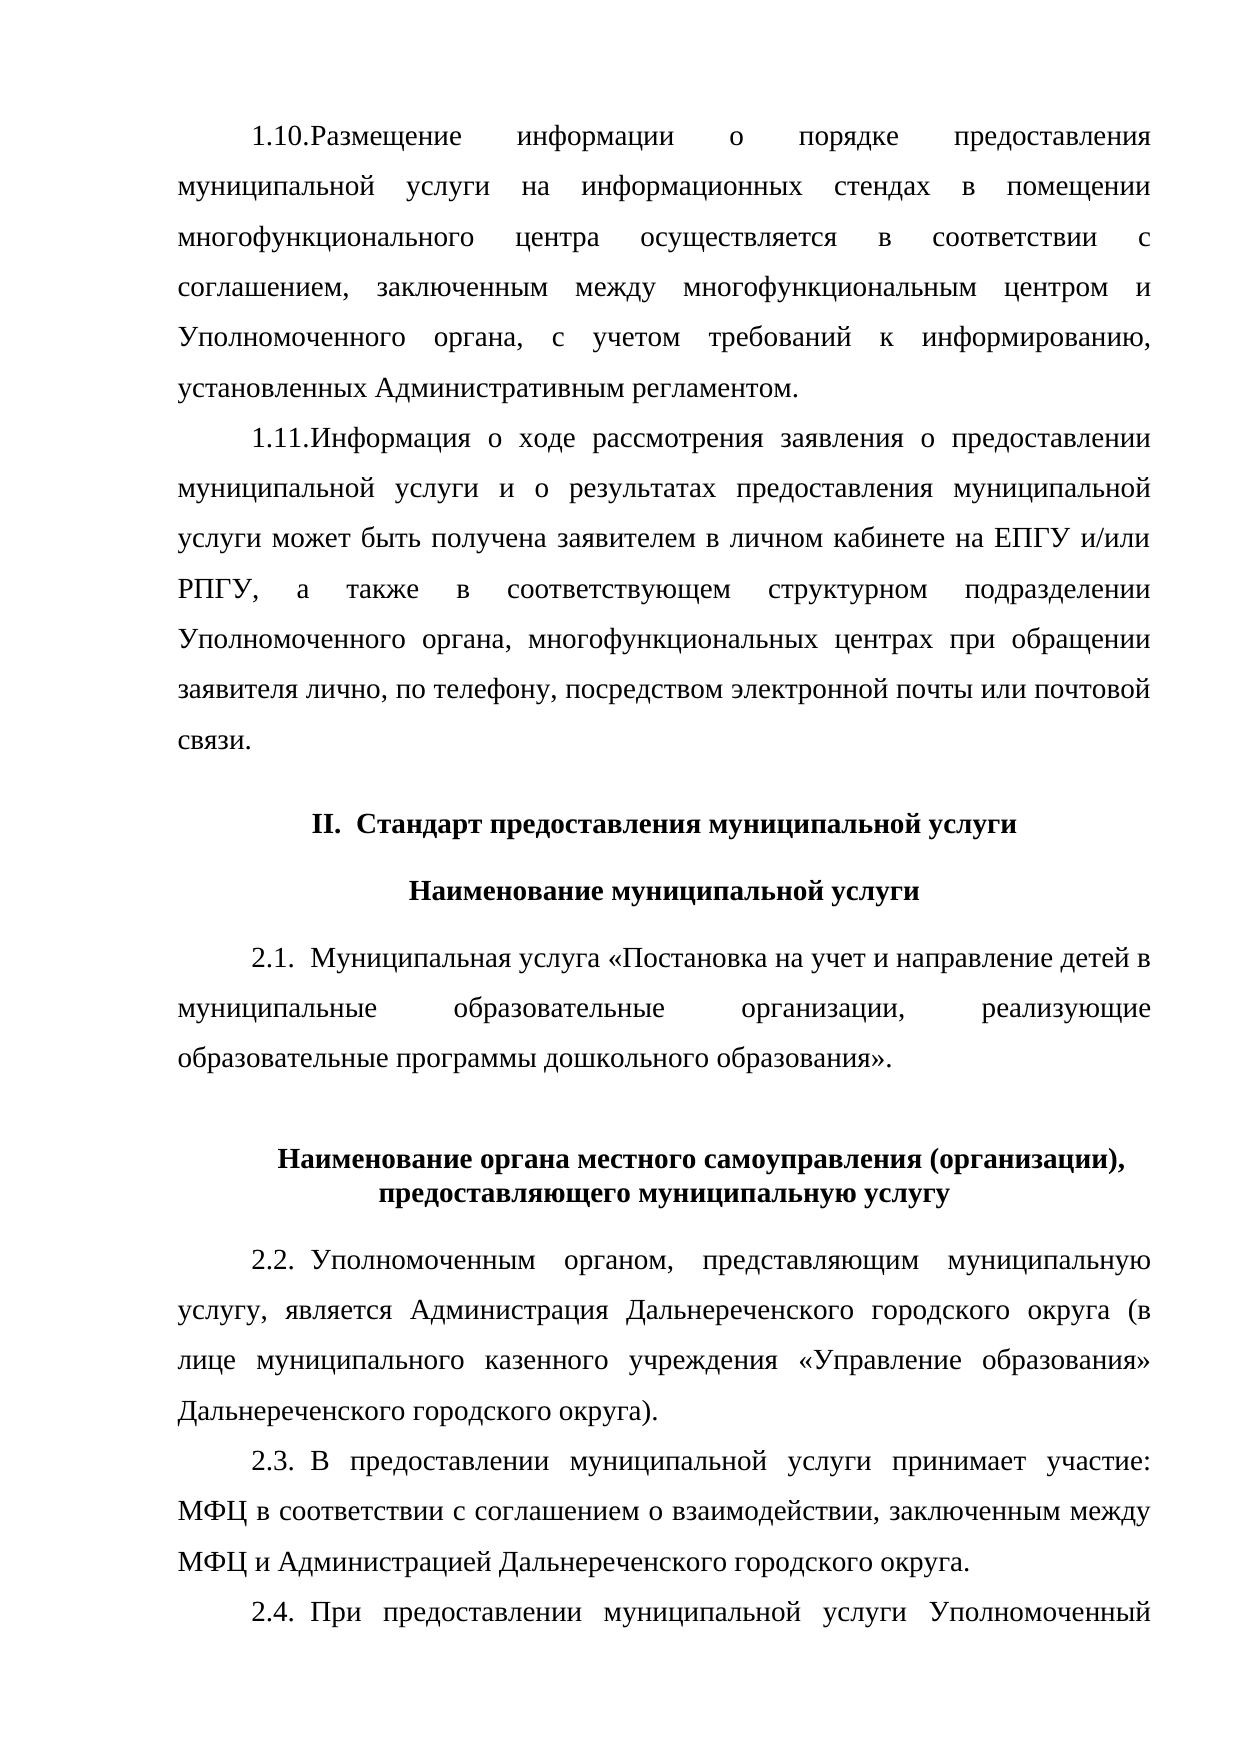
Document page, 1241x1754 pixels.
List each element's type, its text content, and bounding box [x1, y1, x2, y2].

list Наименование органа местного самоуправления (организации), предоставляющего муниципальную услугу [177, 1141, 1152, 1208]
list Размещение информации о порядке предоставления муниципальной услуги на информационных стендах в помещении многофункционального центра осуществляется в соответствии с соглашением, заключенным между многофункциональным центром и Уполномоченного органа, с учетом требований к информированию, установленных Административным регламентом. [177, 118, 1152, 403]
list Муниципальная услуга «Постановка на учет и направление детей в муниципальные образовательные организации, реализующие образовательные программы дошкольного образования». [177, 940, 1152, 1074]
list В предоставлении муниципальной услуги принимает участие: МФЦ в соответствии с соглашением о взаимодействии, заключенным между МФЦ и Администрацией Дальнереченского городского округа. [177, 1443, 1152, 1577]
list Наименование муниципальной услуги [177, 873, 1152, 906]
list Информация о ходе рассмотрения заявления о предоставлении муниципальной услуги и о результатах предоставления муниципальной услуги может быть получена заявителем в личном кабинете на ЕПГУ и/или РПГУ, а также в соответствующем структурном подразделении Уполномоченного органа, многофункциональных центрах при обращении заявителя лично, по телефону, посредством электронной почты или почтовой связи. [177, 420, 1152, 755]
list Стандарт предоставления муниципальной услуги [177, 806, 1152, 839]
list Уполномоченным органом, представляющим муниципальную услугу, является Администрация Дальнереченского городского округа (в лице муниципального казенного учреждения «Управление образования» Дальнереченского городского округа). [177, 1242, 1152, 1426]
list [177, 1594, 1152, 1627]
